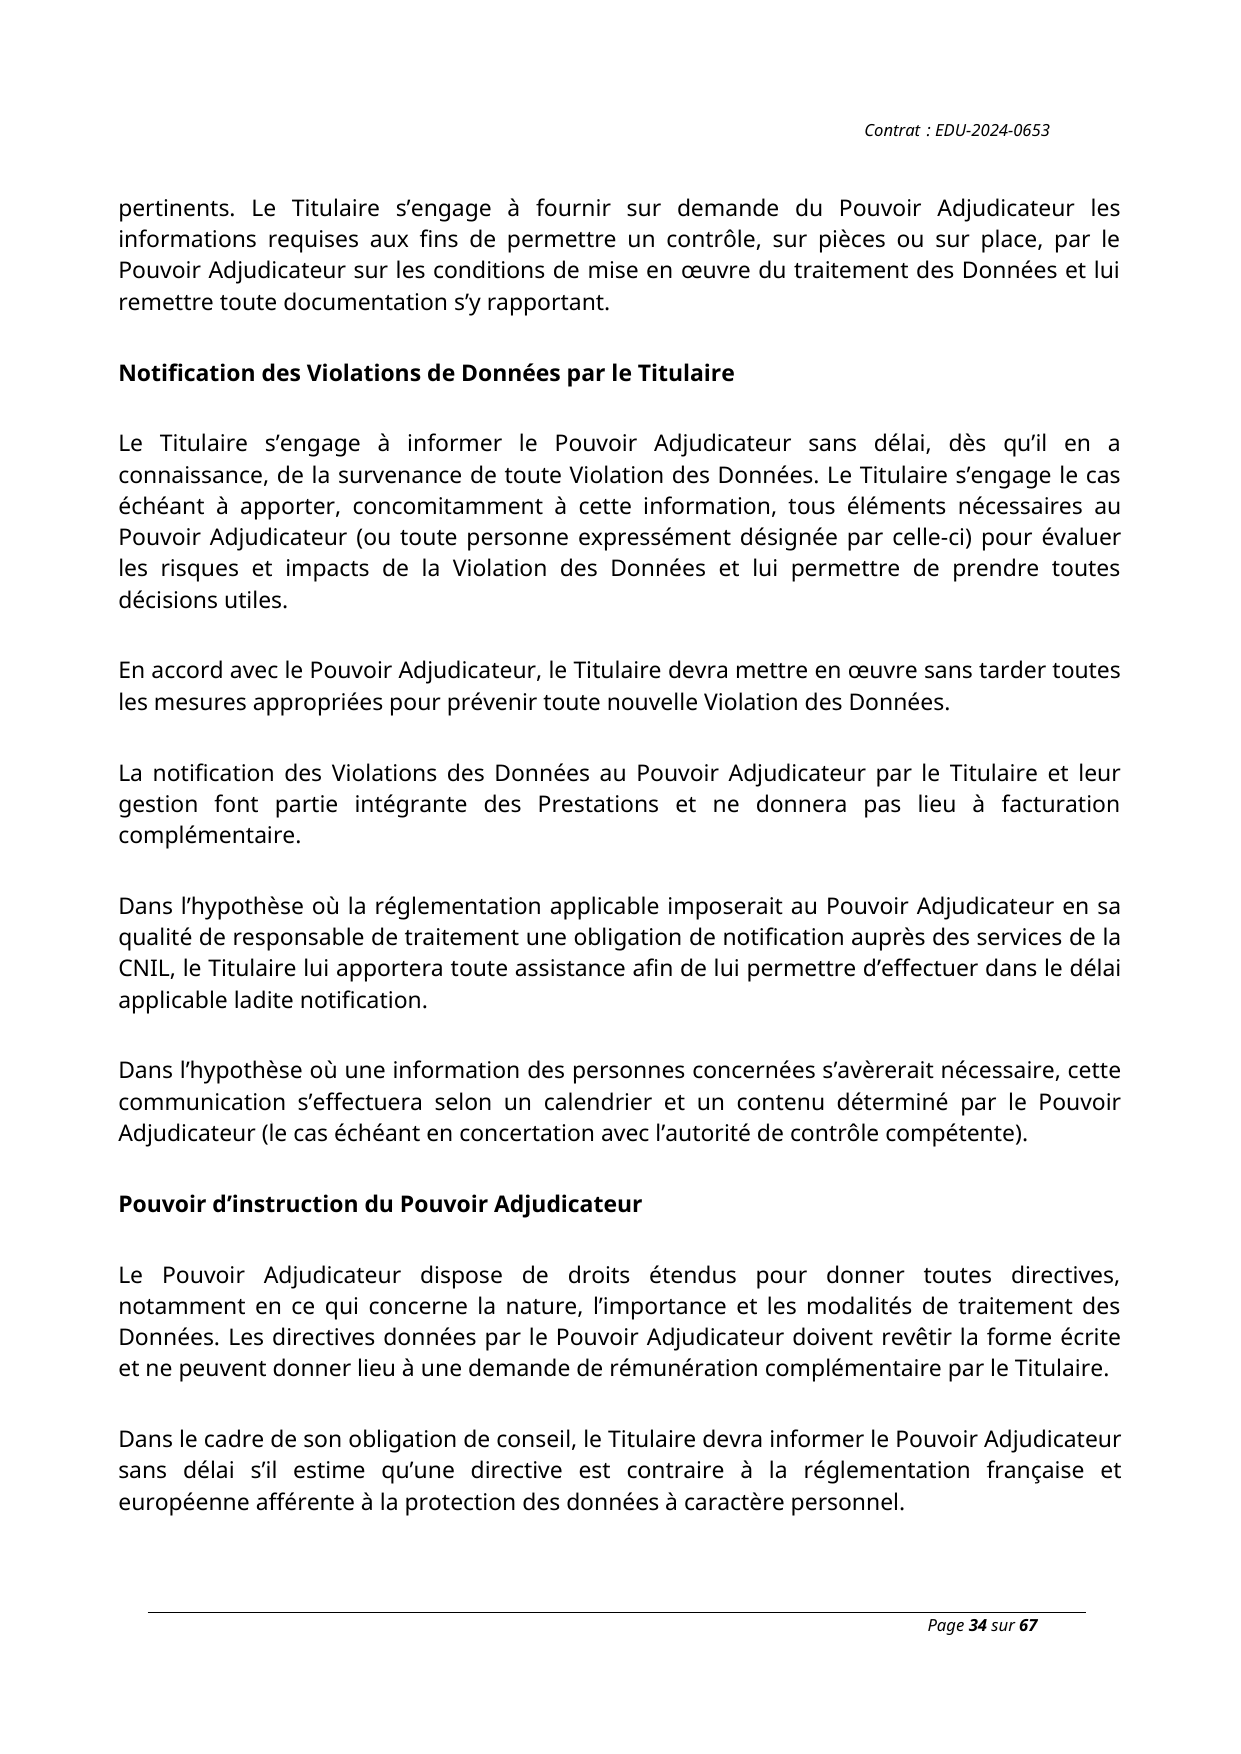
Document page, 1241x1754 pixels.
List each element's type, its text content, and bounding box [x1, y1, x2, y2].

text Dans l’hypothèse où la réglementation applicable imposerait au Pouvoir Adjudicateur en sa qualité de responsable de traitement une obligation de notification auprès des services de la CNIL, le Titulaire lui apportera toute assistance afin de lui permettre d’effectuer dans le délai applicable ladite notification. [118, 890, 1122, 1015]
text Dans le cadre de son obligation de conseil, le Titulaire devra informer le Pouvoir Adjudicateur sans délai s’il estime qu’une directive est contraire à la réglementation française et européenne afférente à la protection des données à caractère personnel. [118, 1423, 1122, 1517]
text Notification des Violations de Données par le Titulaire [118, 357, 1122, 388]
text Pouvoir d’instruction du Pouvoir Adjudicateur [118, 1188, 1122, 1219]
text Le Titulaire s’engage à informer le Pouvoir Adjudicateur sans délai, dès qu’il en a connaissance, de la survenance de toute Violation des Données. Le Titulaire s’engage le cas échéant à apporter, concomitamment à cette information, tous éléments nécessaires au Pouvoir Adjudicateur (ou toute personne expressément désignée par celle-ci) pour évaluer les risques et impacts de la Violation des Données et lui permettre de prendre toutes décisions utiles. [118, 427, 1122, 615]
text En accord avec le Pouvoir Adjudicateur, le Titulaire devra mettre en œuvre sans tarder toutes les mesures appropriées pour prévenir toute nouvelle Violation des Données. [118, 654, 1122, 717]
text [118, 192, 1122, 317]
text La notification des Violations des Données au Pouvoir Adjudicateur par le Titulaire et leur gestion font partie intégrante des Prestations et ne donnera pas lieu à facturation complémentaire. [118, 757, 1122, 850]
text Dans l’hypothèse où une information des personnes concernées s’avèrerait nécessaire, cette communication s’effectuera selon un calendrier et un contenu déterminé par le Pouvoir Adjudicateur (le cas échéant en concertation avec l’autorité de contrôle compétente). [118, 1054, 1122, 1148]
text Le Pouvoir Adjudicateur dispose de droits étendus pour donner toutes directives, notamment en ce qui concerne la nature, l’importance et les modalités de traitement des Données. Les directives données par le Pouvoir Adjudicateur doivent revêtir la forme écrite et ne peuvent donner lieu à une demande de rémunération complémentaire par le Titulaire. [118, 1259, 1122, 1384]
